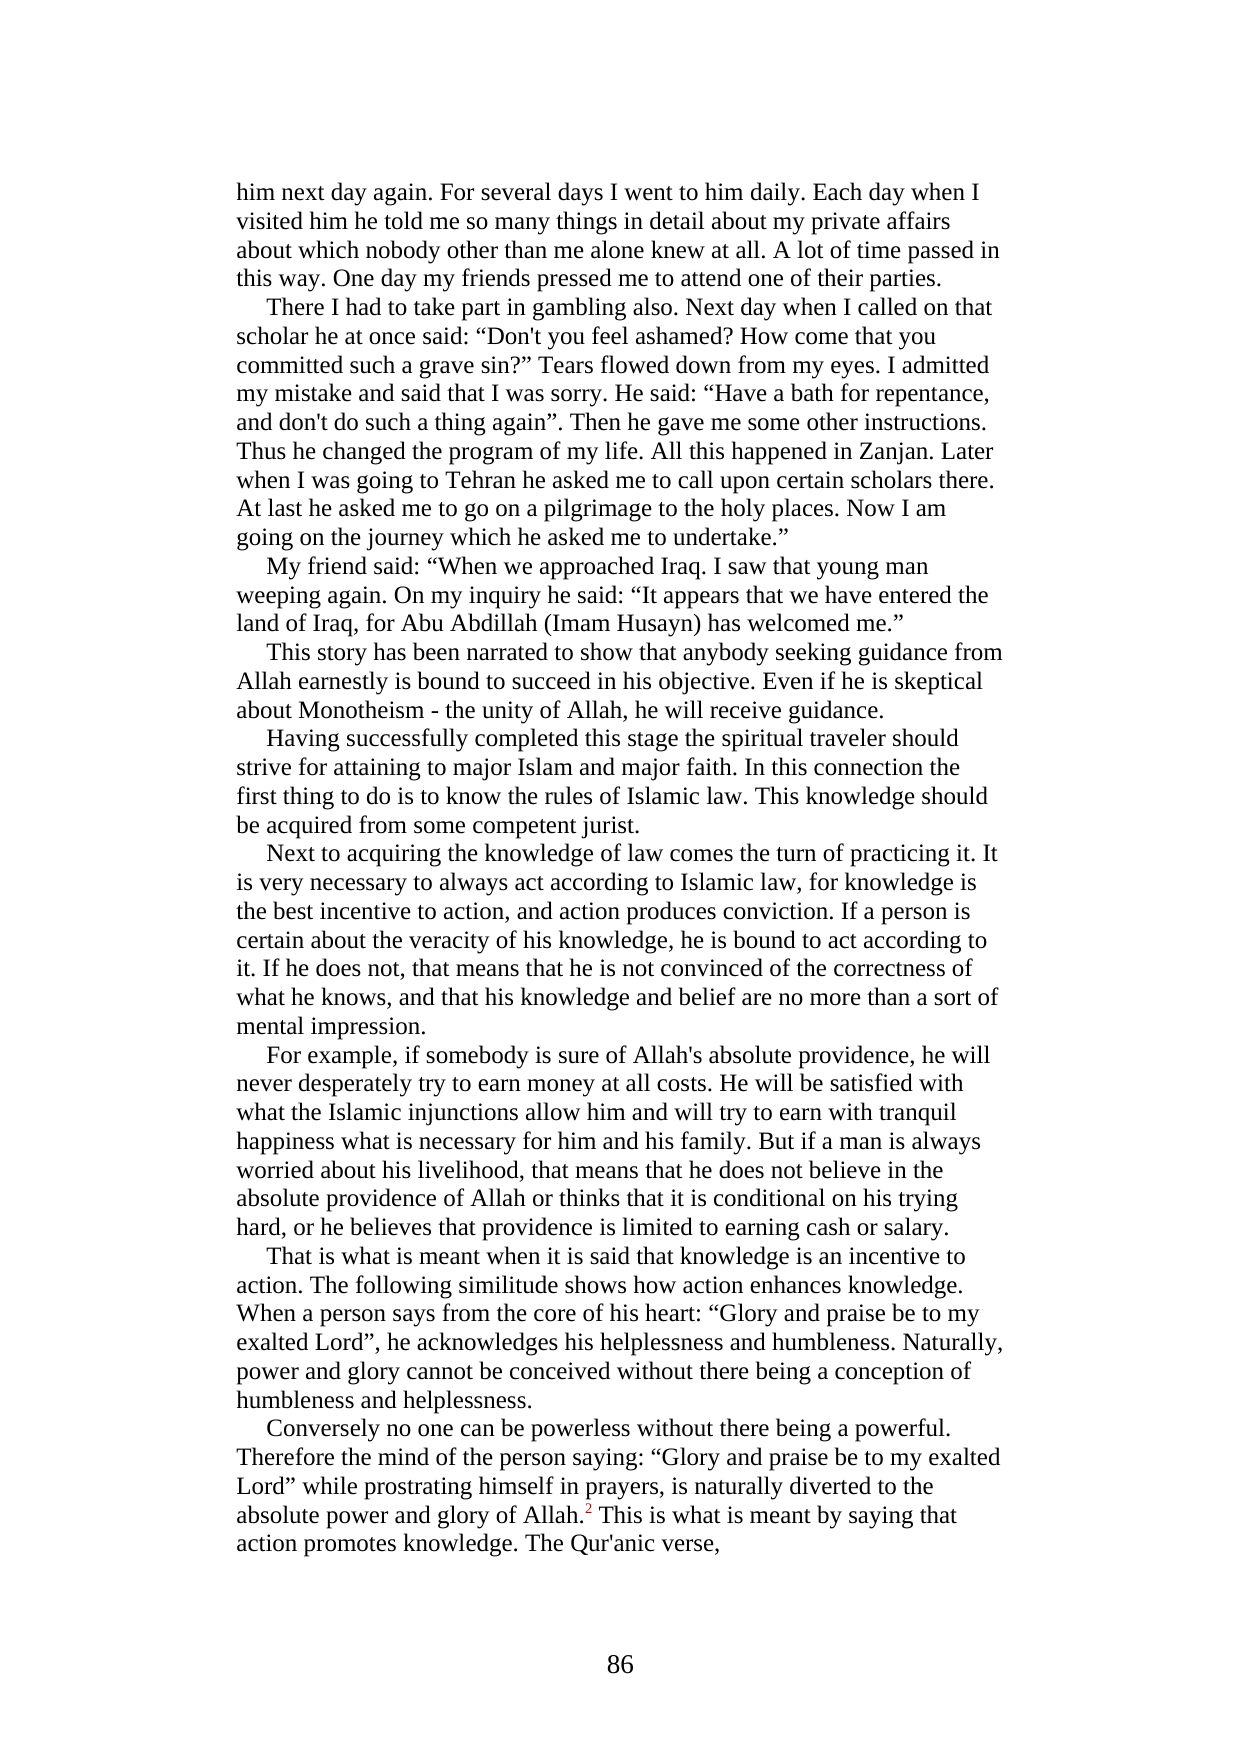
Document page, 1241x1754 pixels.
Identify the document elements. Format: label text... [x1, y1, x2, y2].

text Having successfully completed this stage the spiritual traveler should strive for attaining to major Islam and major faith. In this connection the first thing to do is to know the rules of Islamic law. This knowledge should be acquired from some competent jurist. [236, 723, 1004, 838]
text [236, 177, 1004, 292]
text For example, if somebody is sure of Allah's absolute providence, he will never desperately try to earn money at all costs. He will be satisfied with what the Islamic injunctions allow him and will try to earn with tranquil happiness what is necessary for him and his family. But if a man is always worried about his livelihood, that means that he does not believe in the absolute providence of Allah or thinks that it is conditional on his trying hard, or he believes that providence is limited to earning cash or salary. [236, 1040, 1004, 1241]
text This story has been narrated to show that anybody seeking guidance from Allah earnestly is bound to succeed in his objective. Even if he is skeptical about Monotheism - the unity of Allah, he will receive guidance. [236, 637, 1004, 723]
text There I had to take part in gambling also. Next day when I called on that scholar he at once said: “Don't you feel ashamed? How come that you committed such a grave sin?” Tears flowed down from my eyes. I admitted my mistake and said that I was sorry. He said: “Have a bath for repentance, and don't do such a thing again”. Then he gave me some other instructions. Thus he changed the program of my life. All this happened in Zanjan. Later when I was going to Tehran he asked me to call upon certain scholars there. At last he asked me to go on a pilgrimage to the holy places. Now I am going on the journey which he asked me to undertake.” [236, 292, 1004, 551]
text My friend said: “When we approached Iraq. I saw that young man weeping again. On my inquiry he said: “It appears that we have entered the land of Iraq, for Abu Abdillah (Imam Husayn) has welcomed me.” [236, 551, 1004, 637]
text Conversely no one can be powerless without there being a powerful. Therefore the mind of the person saying: “Glory and praise be to my exalted Lord” while prostrating himself in prayers, is naturally diverted to the absolute power and glory of Allah.2 This is what is meant by saying that action promotes knowledge. The Qur'anic verse, [236, 1413, 1004, 1557]
text That is what is meant when it is said that knowledge is an incentive to action. The following similitude shows how action enhances knowledge. When a person says from the core of his heart: “Glory and praise be to my exalted Lord”, he acknowledges his helplessness and humbleness. Naturally, power and glory cannot be conceived without there being a conception of humbleness and helplessness. [236, 1241, 1004, 1413]
text Next to acquiring the knowledge of law comes the turn of practicing it. It is very necessary to always act according to Islamic law, for knowledge is the best incentive to action, and action produces conviction. If a person is certain about the veracity of his knowledge, he is bound to act according to it. If he does not, that means that he is not convinced of the correctness of what he knows, and that his knowledge and belief are no more than a sort of mental impression. [236, 838, 1004, 1040]
